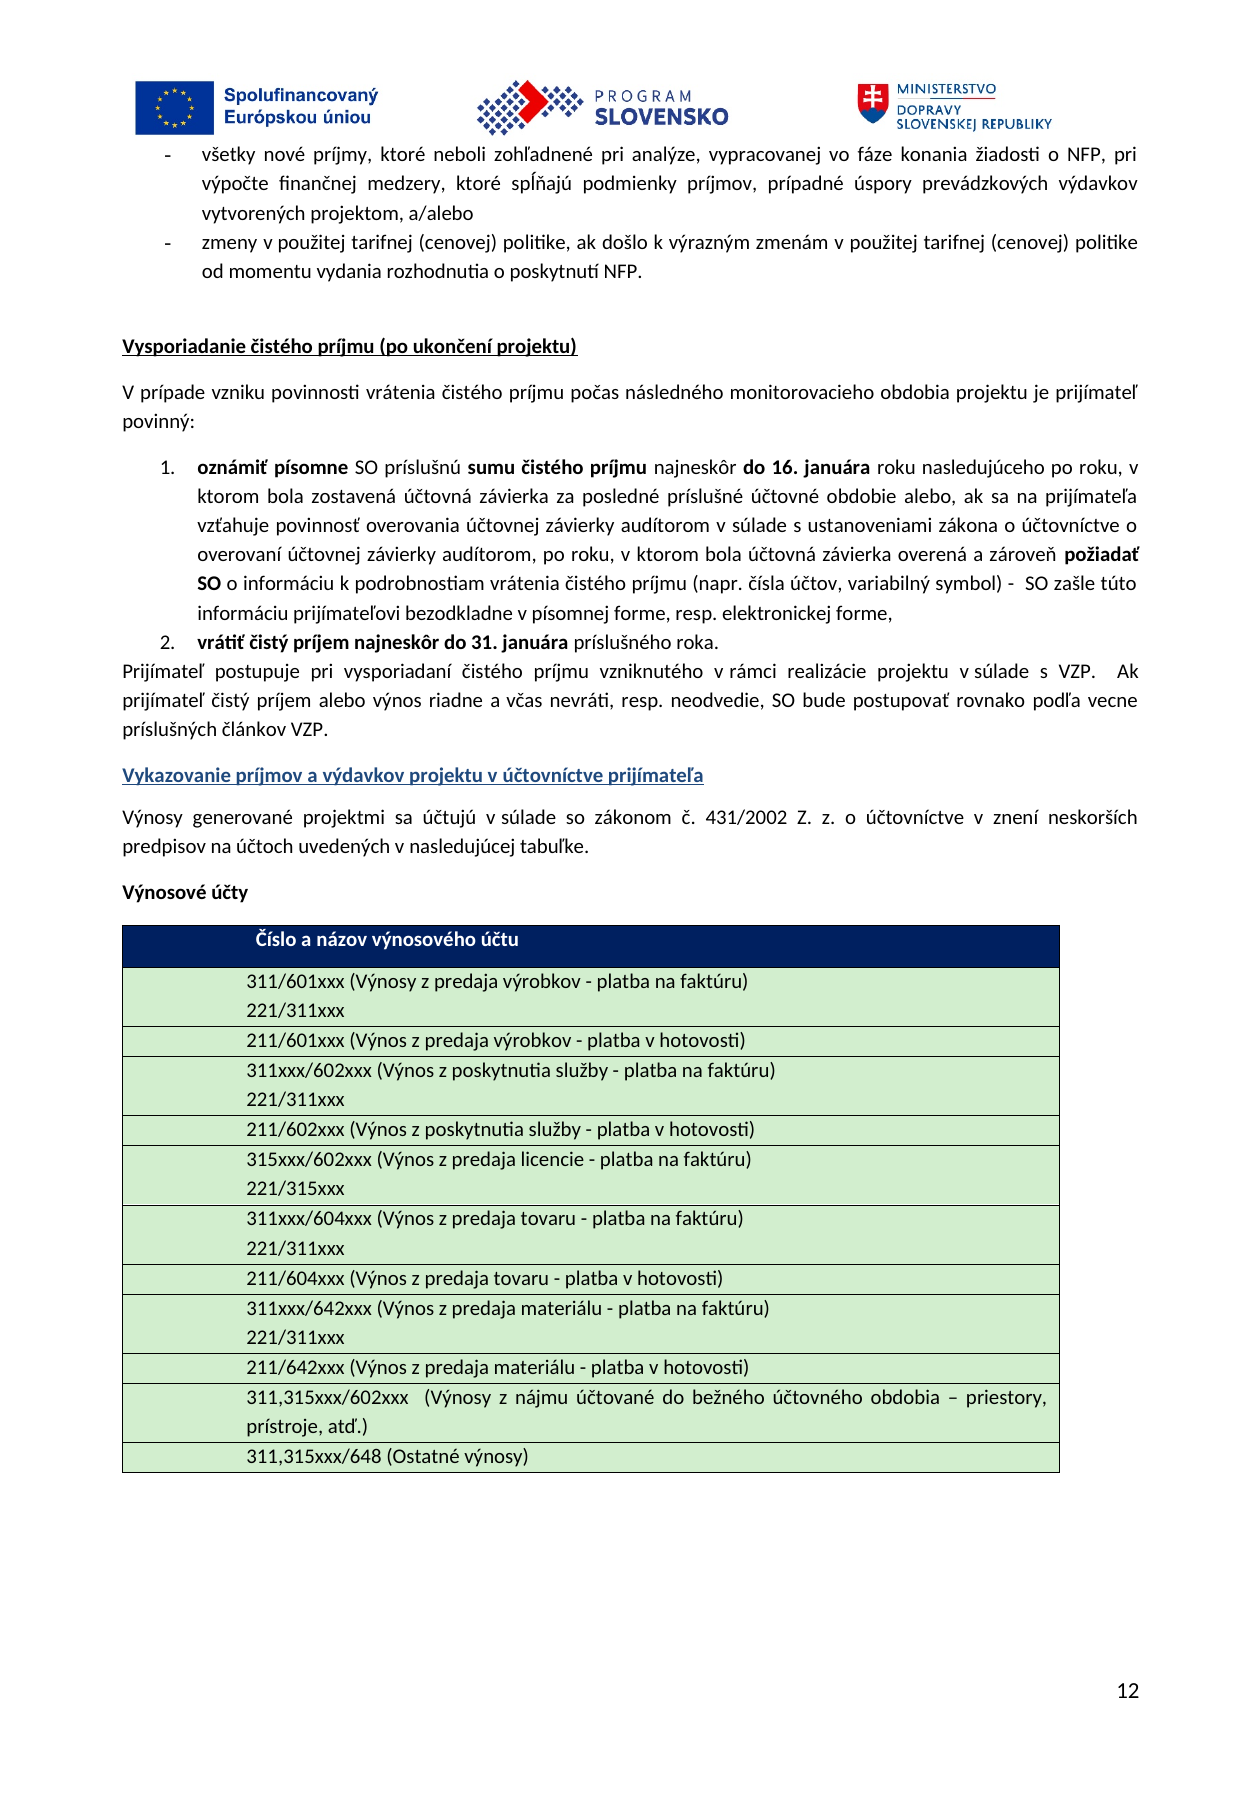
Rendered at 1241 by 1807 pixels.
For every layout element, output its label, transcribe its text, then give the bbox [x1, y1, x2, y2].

text V prípade vzniku povinnosti vrátenia čistého príjmu počas následného monitorovacieho obdobia projektu je prijímateľ povinný: [122, 379, 1139, 433]
table_cell 311xxx/604xxx (Výnos z predaja tovaru - platba na faktúru) 221/311xxx [123, 1206, 1059, 1264]
table_cell 211/642xxx (Výnos z predaja materiálu - platba v hotovosti) [123, 1354, 1059, 1383]
text Výnosové účty [122, 879, 1139, 904]
list zmeny v použitej tarifnej (cenovej) politike, ak došlo k výrazným zmenám v použitej tarifnej (cenovej) politike od momentu vydania rozhodnutia o poskytnutí NFP. [164, 229, 1139, 283]
list oznámiť písomne SO príslušnú sumu čistého príjmu najneskôr do 16. januára roku nasledujúceho po roku, v ktorom bola zostavená účtovná závierka za posledné príslušné účtovné obdobie alebo, ak sa na prijímateľa vzťahuje povinnosť overovania účtovnej závierky audítorom v súlade s ustanoveniami zákona o účtovníctve o overovaní účtovnej závierky audítorom, po roku, v ktorom bola účtovná závierka overená a zároveň požiadať SO o informáciu k podrobnostiam vrátenia čistého príjmu (napr. čísla účtov, variabilný symbol) - SO zašle túto informáciu prijímateľovi bezodkladne v písomnej forme, resp. elektronickej forme, [159, 454, 1139, 625]
text Výnosy generované projektmi sa účtujú v súlade so zákonom č. 431/2002 Z. z. o účtovníctve v znení neskorších predpisov na účtoch uvedených v nasledujúcej tabuľke. [122, 804, 1139, 858]
text Vykazovanie príjmov a výdavkov projektu v účtovníctve prijímateľa [122, 762, 1139, 788]
text Prijímateľ postupuje pri vysporiadaní čistého príjmu vzniknutého v rámci realizácie projektu v súlade s VZP. Ak prijímateľ čistý príjem alebo výnos riadne a včas nevráti, resp. neodvedie, SO bude postupovať rovnako podľa vecne príslušných článkov VZP. [122, 658, 1139, 742]
list vrátiť čistý príjem najneskôr do 31. januára príslušného roka. [159, 629, 1139, 654]
table_cell 315xxx/602xxx (Výnos z predaja licencie - platba na faktúru) 221/315xxx [123, 1146, 1059, 1204]
table_cell 311,315xxx/602xxx (Výnosy z nájmu účtované do bežného účtovného obdobia – priestory, prístroje, atď.) [123, 1384, 1059, 1442]
text Vysporiadanie čistého príjmu (po ukončení projektu) [122, 333, 1139, 358]
table_cell 311xxx/602xxx (Výnos z poskytnutia služby - platba na faktúru) 221/311xxx [123, 1057, 1059, 1115]
table_cell 211/604xxx (Výnos z predaja tovaru - platba v hotovosti) [123, 1265, 1059, 1294]
table_cell 311xxx/642xxx (Výnos z predaja materiálu - platba na faktúru) 221/311xxx [123, 1295, 1059, 1353]
table_cell 311/601xxx (Výnosy z predaja výrobkov - platba na faktúru) 221/311xxx [123, 968, 1059, 1026]
table_cell 311,315xxx/648 (Ostatné výnosy) [123, 1443, 1059, 1472]
table_cell 211/602xxx (Výnos z poskytnutia služby - platba v hotovosti) [123, 1116, 1059, 1145]
list všetky nové príjmy, ktoré neboli zohľadnené pri analýze, vypracovanej vo fáze konania žiadosti o NFP, pri výpočte finančnej medzery, ktoré spĺňajú podmienky príjmov, prípadné úspory prevádzkových výdavkov vytvorených projektom, a/alebo [164, 141, 1139, 225]
table_cell 211/601xxx (Výnos z predaja výrobkov - platba v hotovosti) [123, 1027, 1059, 1056]
picture [122, 73, 1066, 142]
table_header Číslo a názov výnosového účtu [123, 926, 1059, 967]
